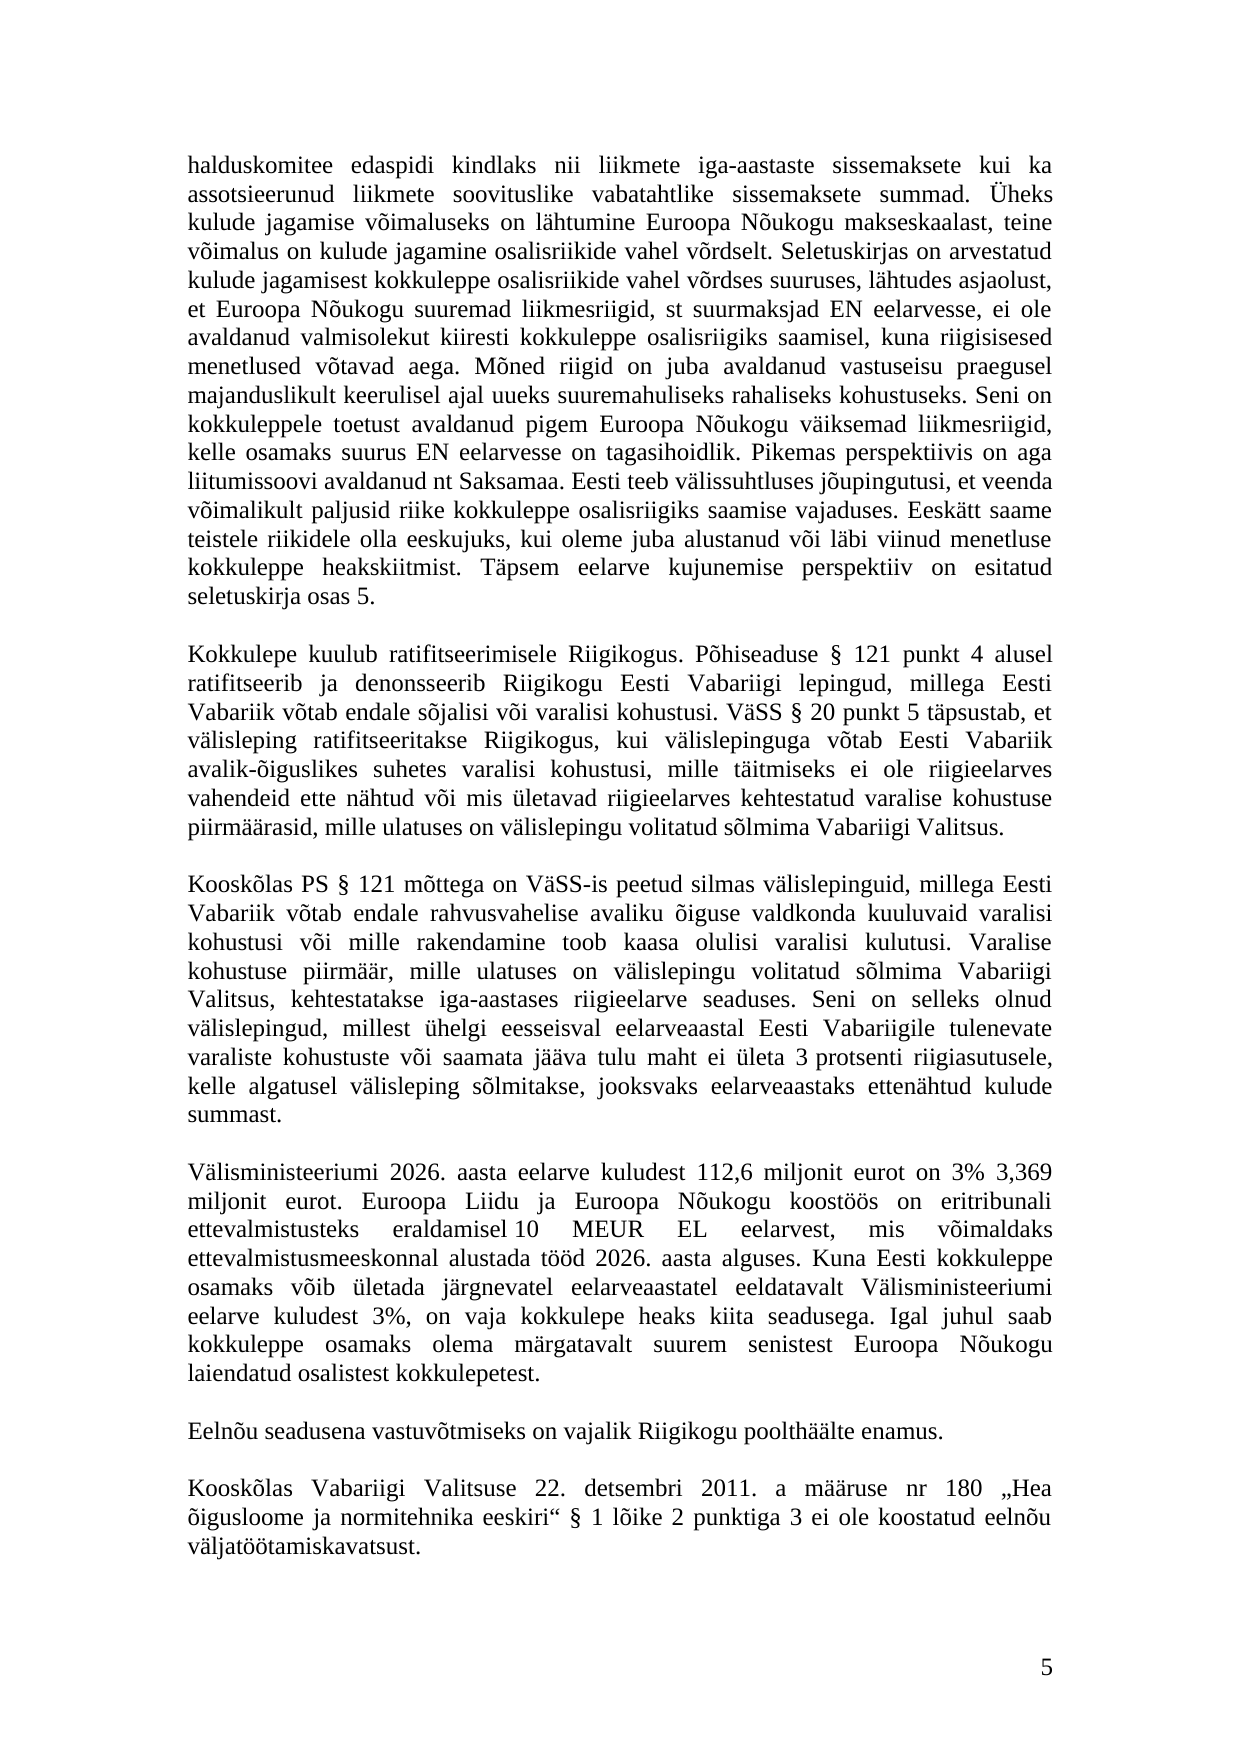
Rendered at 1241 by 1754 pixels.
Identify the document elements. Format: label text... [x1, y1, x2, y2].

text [187, 150, 1053, 610]
text Välisministeeriumi 2026. aasta eelarve kuludest 112,6 miljonit eurot on 3% 3,369 miljonit eurot. Euroopa Liidu ja Euroopa Nõukogu koostöös on eritribunali ettevalmistusteks eraldamisel 10 MEUR EL eelarvest, mis võimaldaks ettevalmistusmeeskonnal alustada tööd 2026. aasta alguses. Kuna Eesti kokkuleppe osamaks võib ületada järgnevatel eelarveaastatel eeldatavalt Välisministeeriumi eelarve kuludest 3%, on vaja kokkulepe heaks kiita seadusega. Igal juhul saab kokkuleppe osamaks olema märgatavalt suurem senistest Euroopa Nõukogu laiendatud osalistest kokkulepetest. [187, 1157, 1053, 1387]
text Kokkulepe kuulub ratifitseerimisele Riigikogus. Põhiseaduse § 121 punkt 4 alusel ratifitseerib ja denonsseerib Riigikogu Eesti Vabariigi lepingud, millega Eesti Vabariik võtab endale sõjalisi või varalisi kohustusi. VäSS § 20 punkt 5 täpsustab, et välisleping ratifitseeritakse Riigikogus, kui välislepinguga võtab Eesti Vabariik avalik-õiguslikes suhetes varalisi kohustusi, mille täitmiseks ei ole riigieelarves vahendeid ette nähtud või mis ületavad riigieelarves kehtestatud varalise kohustuse piirmäärasid, mille ulatuses on välislepingu volitatud sõlmima Vabariigi Valitsus. [187, 639, 1053, 840]
text Kooskõlas Vabariigi Valitsuse 22. detsembri 2011. a määruse nr 180 „Hea õigusloome ja normitehnika eeskiri“ § 1 lõike 2 punktiga 3 ei ole koostatud eelnõu väljatöötamiskavatsust. [187, 1473, 1053, 1559]
text Eelnõu seadusena vastuvõtmiseks on vajalik Riigikogu poolthäälte enamus. [187, 1416, 1053, 1444]
text Kooskõlas PS § 121 mõttega on VäSS-is peetud silmas välislepinguid, millega Eesti Vabariik võtab endale rahvusvahelise avaliku õiguse valdkonda kuuluvaid varalisi kohustusi või mille rakendamine toob kaasa olulisi varalisi kulutusi. Varalise kohustuse piirmäär, mille ulatuses on välislepingu volitatud sõlmima Vabariigi Valitsus, kehtestatakse iga-aastases riigieelarve seaduses. Seni on selleks olnud välislepingud, millest ühelgi eesseisval eelarveaastal Eesti Vabariigile tulenevate varaliste kohustuste või saamata jääva tulu maht ei ületa 3 protsenti riigiasutusele, kelle algatusel välisleping sõlmitakse, jooksvaks eelarveaastaks ettenähtud kulude summast. [187, 869, 1053, 1128]
